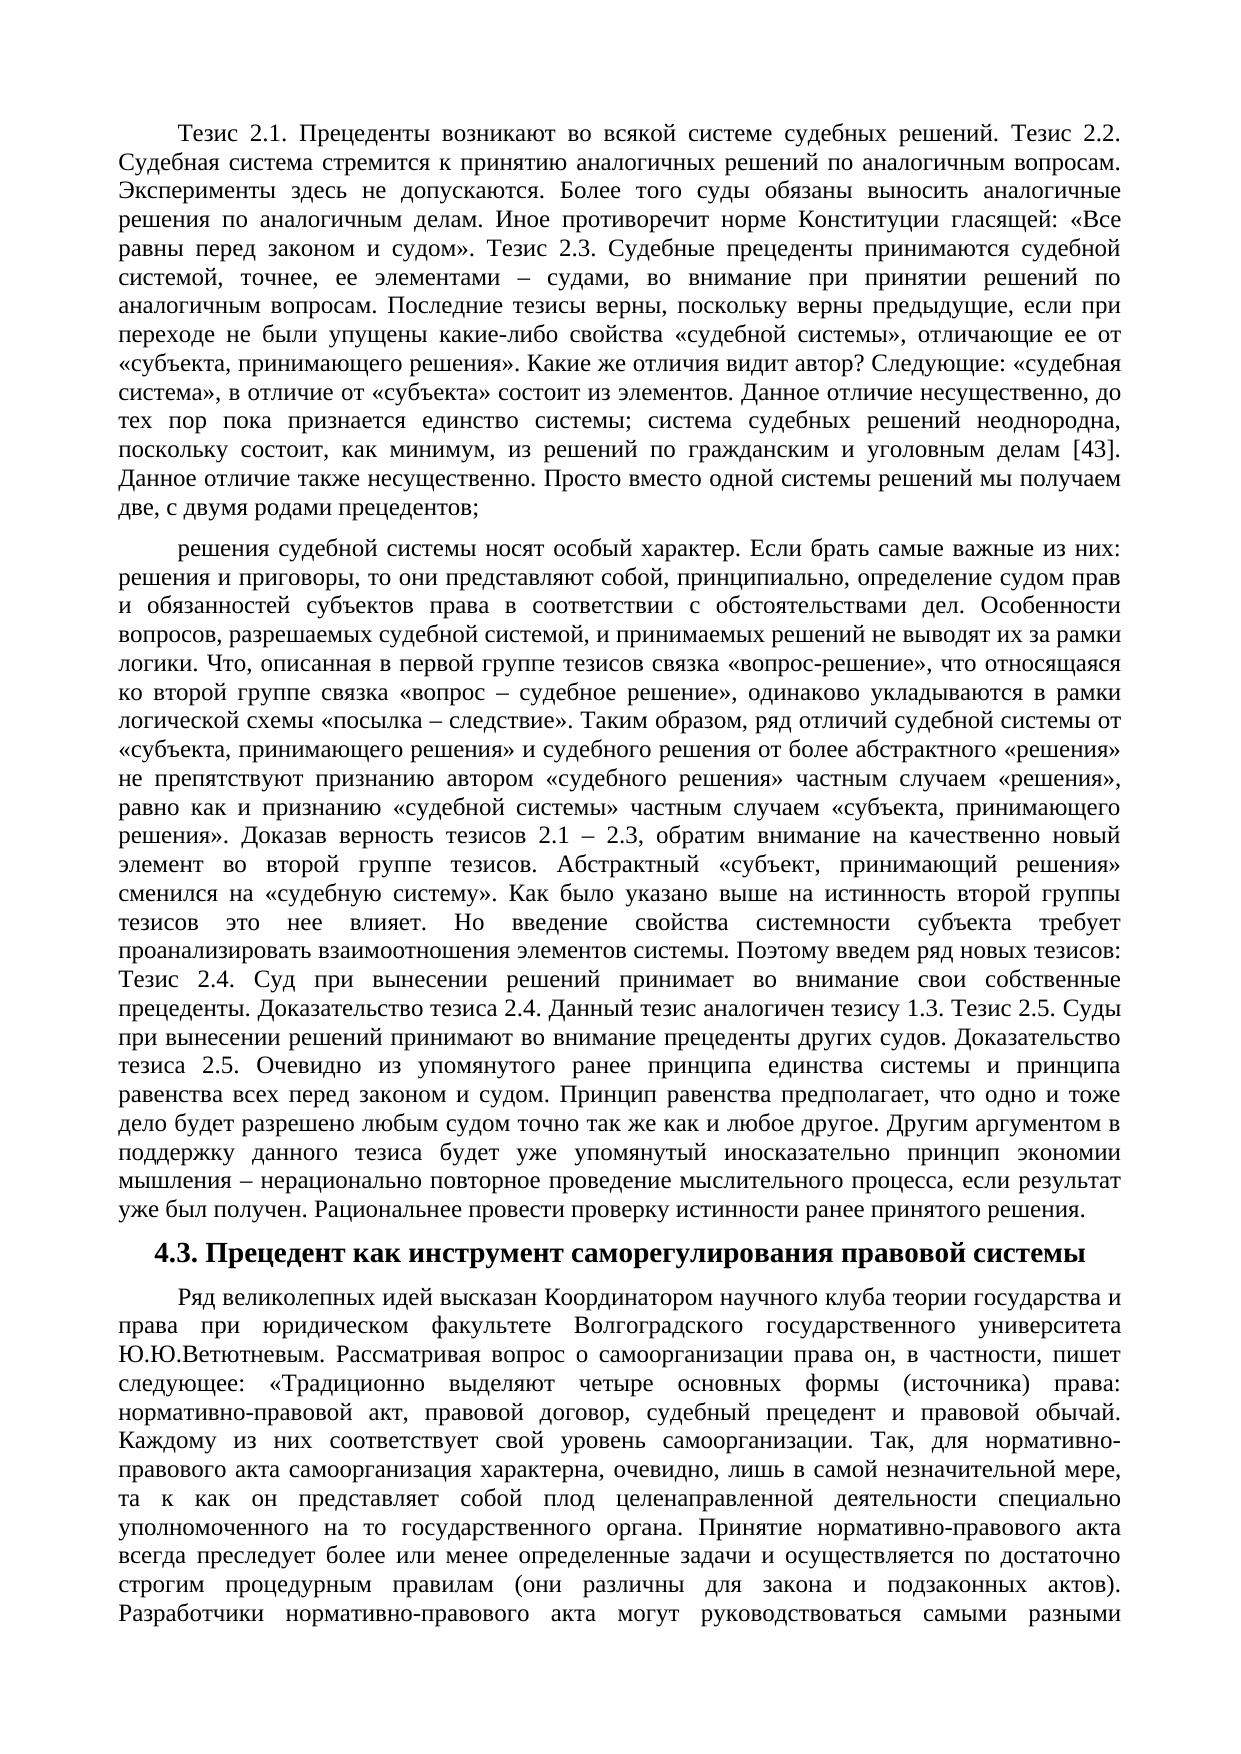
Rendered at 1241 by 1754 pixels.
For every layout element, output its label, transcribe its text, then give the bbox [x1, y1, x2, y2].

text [118, 1282, 1122, 1627]
text Тезис 2.1. Прецеденты возникают во всякой системе судебных решений. Тезис 2.2. Судебная система стремится к принятию аналогичных решений по аналогичным вопросам. Эксперименты здесь не допускаются. Более того суды обязаны выносить аналогичные решения по аналогичным делам. Иное противоречит норме Конституции гласящей: «Все равны перед законом и судом». Тезис 2.3. Судебные прецеденты принимаются судебной системой, точнее, ее элементами – судами, во внимание при принятии решений по аналогичным вопросам. Последние тезисы верны, поскольку верны предыдущие, если при переходе не были упущены какие-либо свойства «судебной системы», отличающие ее от «субъекта, принимающего решения». Какие же отличия видит автор? Следующие: «судебная система», в отличие от «субъекта» состоит из элементов. Данное отличие несущественно, до тех пор пока признается единство системы; система судебных решений неоднородна, поскольку состоит, как минимум, из решений по гражданским и уголовным делам [43]. Данное отличие также несущественно. Просто вместо одной системы решений мы получаем две, с двумя родами прецедентов; [118, 118, 1122, 521]
text 4.3. Прецедент как инструмент саморегулирования правовой системы [118, 1236, 1122, 1269]
text решения судебной системы носят особый характер. Если брать самые важные из них: решения и приговоры, то они представляют собой, принципиально, определение судом прав и обязанностей субъектов права в соответствии с обстоятельствами дел. Особенности вопросов, разрешаемых судебной системой, и принимаемых решений не выводят их за рамки логики. Что, описанная в первой группе тезисов связка «вопрос-решение», что относящаяся ко второй группе связка «вопрос – судебное решение», одинаково укладываются в рамки логической схемы «посылка – следствие». Таким образом, ряд отличий судебной системы от «субъекта, принимающего решения» и судебного решения от более абстрактного «решения» не препятствуют признанию автором «судебного решения» частным случаем «решения», равно как и признанию «судебной системы» частным случаем «субъекта, принимающего решения». Доказав верность тезисов 2.1 – 2.3, обратим внимание на качественно новый элемент во второй группе тезисов. Абстрактный «субъект, принимающий решения» сменился на «судебную систему». Как было указано выше на истинность второй группы тезисов это нее влияет. Но введение свойства системности субъекта требует проанализировать взаимоотношения элементов системы. Поэтому введем ряд новых тезисов: Тезис 2.4. Суд при вынесении решений принимает во внимание свои собственные прецеденты. Доказательство тезиса 2.4. Данный тезис аналогичен тезису 1.3. Тезис 2.5. Суды при вынесении решений принимают во внимание прецеденты других судов. Доказательство тезиса 2.5. Очевидно из упомянутого ранее принципа единства системы и принципа равенства всех перед законом и судом. Принцип равенства предполагает, что одно и тоже дело будет разрешено любым судом точно так же как и любое другое. Другим аргументом в поддержку данного тезиса будет уже упомянутый иносказательно принцип экономии мышления – нерационально повторное проведение мыслительного процесса, если результат уже был получен. Рациональнее провести проверку истинности ранее принятого решения. [118, 533, 1122, 1223]
